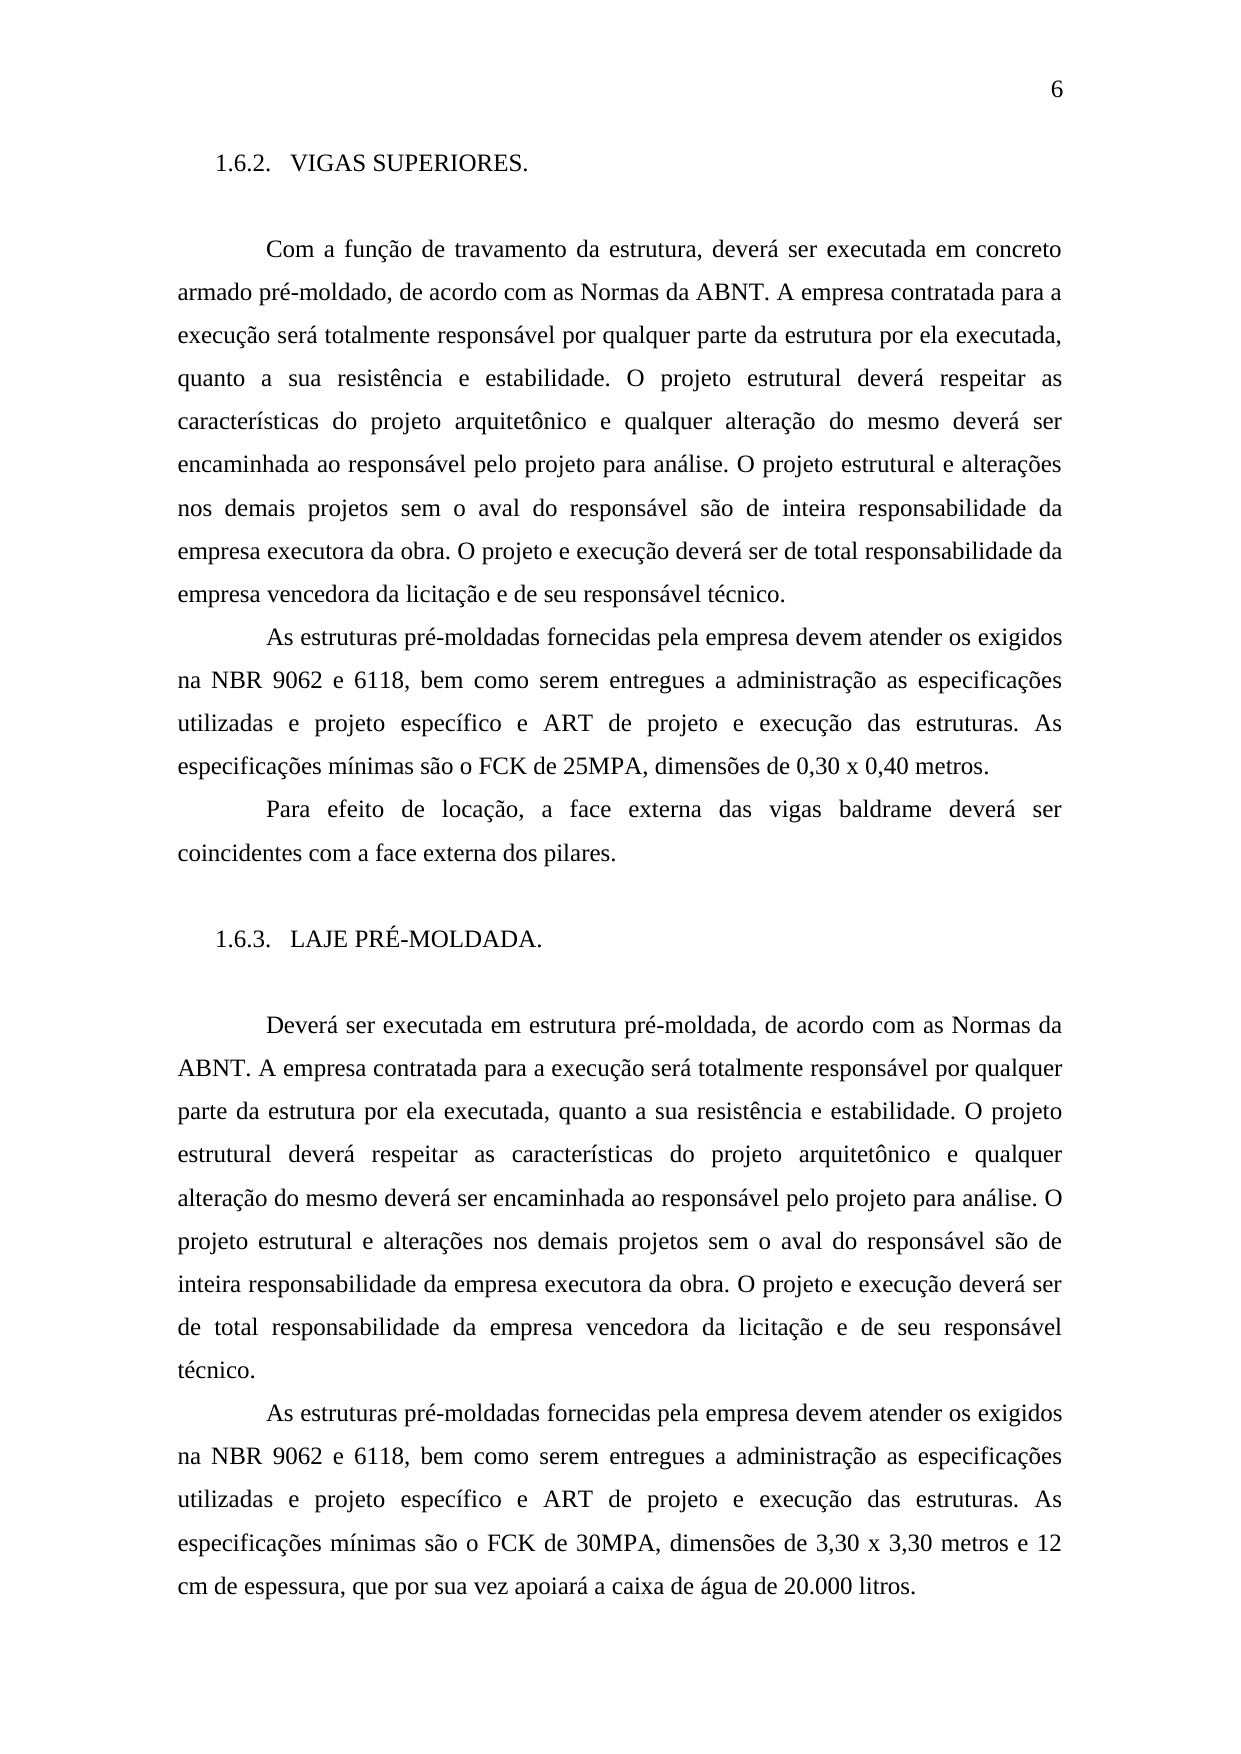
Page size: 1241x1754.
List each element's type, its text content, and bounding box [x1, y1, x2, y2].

text Deverá ser executada em estrutura pré-moldada, de acordo com as Normas da ABNT. A empresa contratada para a execução será totalmente responsável por qualquer parte da estrutura por ela executada, quanto a sua resistência e estabilidade. O projeto estrutural deverá respeitar as características do projeto arquitetônico e qualquer alteração do mesmo deverá ser encaminhada ao responsável pelo projeto para análise. O projeto estrutural e alterações nos demais projetos sem o aval do responsável são de inteira responsabilidade da empresa executora da obra. O projeto e execução deverá ser de total responsabilidade da empresa vencedora da licitação e de seu responsável técnico. [177, 1010, 1063, 1384]
text As estruturas pré-moldadas fornecidas pela empresa devem atender os exigidos na NBR 9062 e 6118, bem como serem entregues a administração as especificações utilizadas e projeto específico e ART de projeto e execução das estruturas. As especificações mínimas são o FCK de 25MPA, dimensões de 0,30 x 0,40 metros. [177, 622, 1063, 780]
text Para efeito de locação, a face externa das vigas baldrame deverá ser coincidentes com a face externa dos pilares. [177, 794, 1063, 866]
text As estruturas pré-moldadas fornecidas pela empresa devem atender os exigidos na NBR 9062 e 6118, bem como serem entregues a administração as especificações utilizadas e projeto específico e ART de projeto e execução das estruturas. As especificações mínimas são o FCK de 30MPA, dimensões de 3,30 x 3,30 metros e 12 cm de espessura, que por sua vez apoiará a caixa de água de 20.000 litros. [177, 1398, 1063, 1599]
text Com a função de travamento da estrutura, deverá ser executada em concreto armado pré-moldado, de acordo com as Normas da ABNT. A empresa contratada para a execução será totalmente responsável por qualquer parte da estrutura por ela executada, quanto a sua resistência e estabilidade. O projeto estrutural deverá respeitar as características do projeto arquitetônico e qualquer alteração do mesmo deverá ser encaminhada ao responsável pelo projeto para análise. O projeto estrutural e alterações nos demais projetos sem o aval do responsável são de inteira responsabilidade da empresa executora da obra. O projeto e execução deverá ser de total responsabilidade da empresa vencedora da licitação e de seu responsável técnico. [177, 234, 1063, 608]
list LAJE PRÉ-MOLDADA. [215, 924, 1063, 953]
list VIGAS SUPERIORES. [215, 148, 1063, 176]
